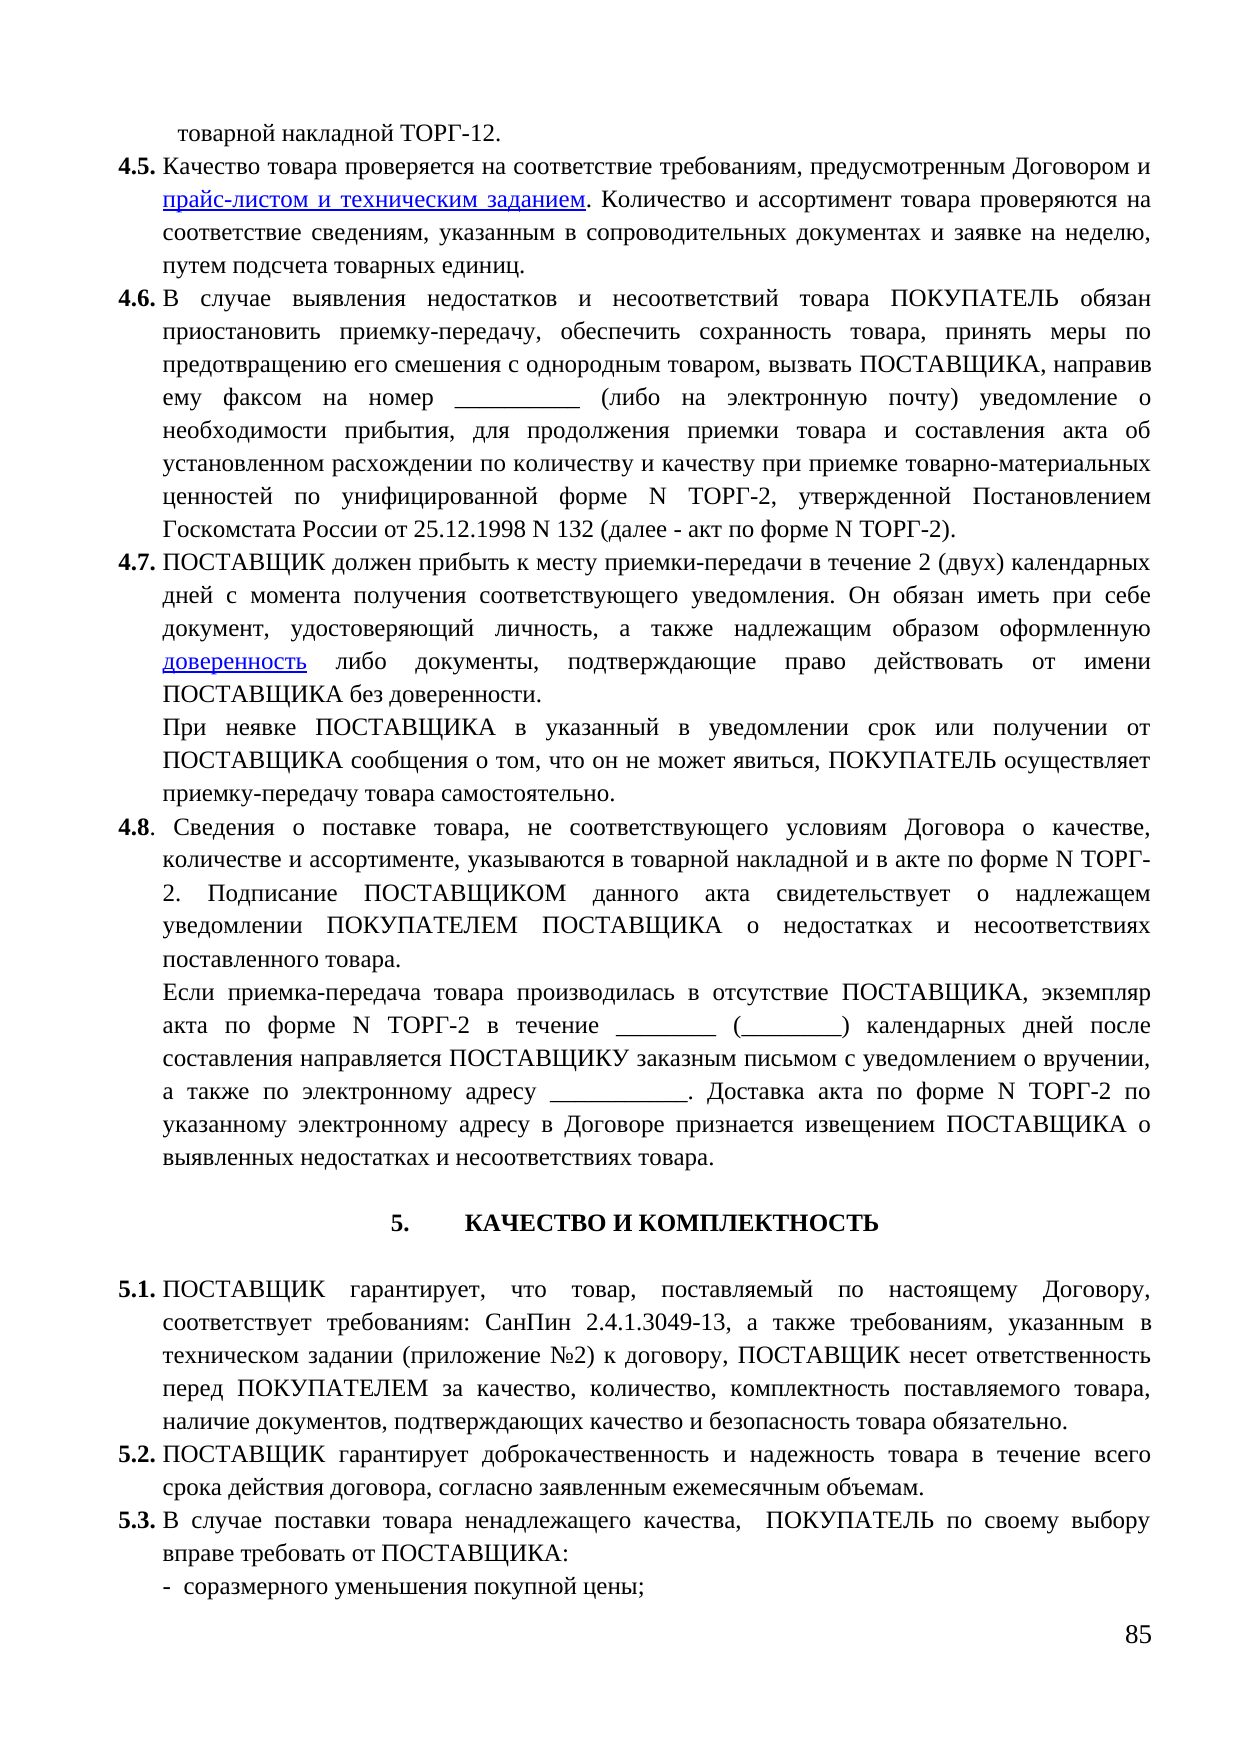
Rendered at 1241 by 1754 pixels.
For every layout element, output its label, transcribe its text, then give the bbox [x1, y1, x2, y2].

text Если приемка-передача товара производилась в отсутствие ПОСТАВЩИКА, экземпляр акта по форме N ТОРГ-2 в течение ________ (________) календарных дней после составления направляется ПОСТАВЩИКУ заказным письмом с уведомлением о вручении, а также по электронному адресу ___________. Доставка акта по форме N ТОРГ-2 по указанному электронному адресу в Договоре признается извещением ПОСТАВЩИКА о выявленных недостатках и несоответствиях товара. [162, 977, 1152, 1171]
list В случае выявления недостатков и несоответствий товара ПОКУПАТЕЛЬ обязан приостановить приемку-передачу, обеспечить сохранность товара, принять меры по предотвращению его смешения с однородным товаром, вызвать ПОСТАВЩИКА, направив ему факсом на номер __________ (либо на электронную почту) уведомление о необходимости прибытия, для продолжения приемки товара и составления акта об установленном расхождении по количеству и качеству при приемке товарно-материальных ценностей по унифицированной форме N ТОРГ-2, утвержденной Постановлением Госкомстата России от 25.12.1998 N 132 (далее - акт по форме N ТОРГ-2). [118, 283, 1152, 543]
list ПОСТАВЩИК гарантирует, что товар, поставляемый по настоящему Договору, соответствует требованиям: СанПин 2.4.1.3049-13, а также требованиям, указанным в техническом задании (приложение №2) к договору, ПОСТАВЩИК несет ответственность перед ПОКУПАТЕЛЕМ за качество, количество, комплектность поставляемого товара, наличие документов, подтверждающих качество и безопасность товара обязательно. [118, 1274, 1152, 1435]
text - соразмерного уменьшения покупной цены; [162, 1571, 1152, 1600]
text 4.8. Сведения о поставке товара, не соответствующего условиям Договора о качестве, количестве и ассортименте, указываются в товарной накладной и в акте по форме N ТОРГ-2. Подписание ПОСТАВЩИКОМ данного акта свидетельствует о надлежащем уведомлении ПОКУПАТЕЛЕМ ПОСТАВЩИКА о недостатках и несоответствиях поставленного товара. [118, 812, 1152, 972]
list КАЧЕСТВО И КОМПЛЕКТНОСТЬ [118, 1208, 1152, 1237]
list ПОСТАВЩИК должен прибыть к месту приемки-передачи в течение 2 (двух) календарных дней с момента получения соответствующего уведомления. Он обязан иметь при себе документ, удостоверяющий личность, а также надлежащим образом оформленную доверенность либо документы, подтверждающие право действовать от имени ПОСТАВЩИКА без доверенности. [118, 547, 1152, 708]
list Качество товара проверяется на соответствие требованиям, предусмотренным Договором и прайс-листом и техническим заданием. Количество и ассортимент товара проверяются на соответствие сведениям, указанным в сопроводительных документах и заявке на неделю, путем подсчета товарных единиц. [118, 151, 1152, 279]
list В случае поставки товара ненадлежащего качества, ПОКУПАТЕЛЬ по своему выбору вправе требовать от ПОСТАВЩИКА: [118, 1505, 1152, 1567]
text При неявке ПОСТАВЩИКА в указанный в уведомлении срок или получении от ПОСТАВЩИКА сообщения о том, что он не может явиться, ПОКУПАТЕЛЬ осуществляет приемку-передачу товара самостоятельно. [162, 712, 1152, 807]
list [103, 118, 1152, 147]
list ПОСТАВЩИК гарантирует доброкачественность и надежность товара в течение всего срока действия договора, согласно заявленным ежемесячным объемам. [118, 1439, 1152, 1501]
